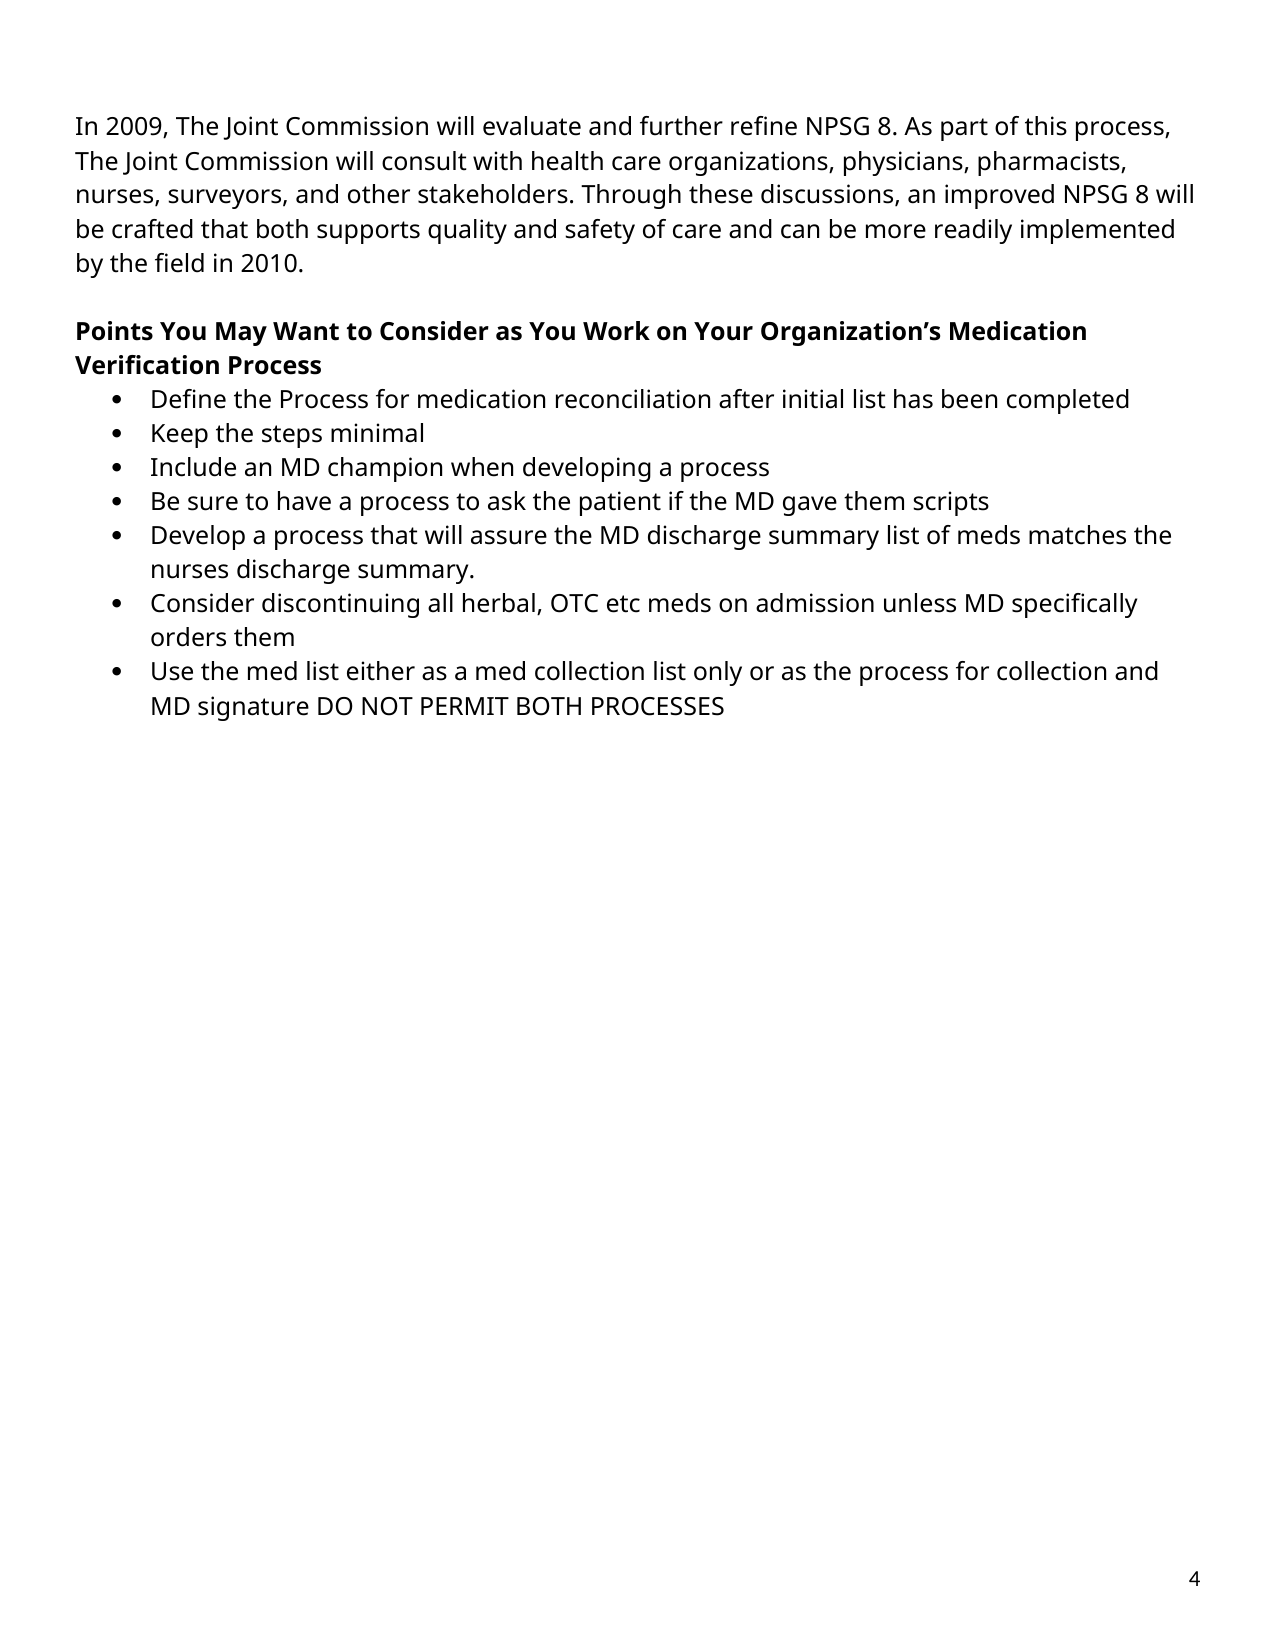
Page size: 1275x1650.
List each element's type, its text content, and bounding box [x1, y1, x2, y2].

text In 2009, The Joint Commission will evaluate and further refine NPSG 8. As part of this process, The Joint Commission will consult with health care organizations, physicians, pharmacists, nurses, surveyors, and other stakeholders. Through these discussions, an improved NPSG 8 will be crafted that both supports quality and safety of care and can be more readily implemented by the field in 2010. [75, 109, 1200, 279]
list Use the med list either as a med collection list only or as the process for collection and MD signature DO NOT PERMIT BOTH PROCESSES [112, 654, 1200, 722]
list Include an MD champion when developing a process [112, 450, 1200, 484]
list Be sure to have a process to ask the patient if the MD gave them scripts [112, 484, 1200, 518]
list Develop a process that will assure the MD discharge summary list of meds matches the nurses discharge summary. [112, 518, 1200, 586]
list Define the Process for medication reconciliation after initial list has been completed [112, 382, 1200, 416]
list Consider discontinuing all herbal, OTC etc meds on admission unless MD specifically orders them [112, 586, 1200, 654]
text Points You May Want to Consider as You Work on Your Organization’s Medication Verification Process [75, 313, 1200, 382]
list Keep the steps minimal [112, 416, 1200, 450]
